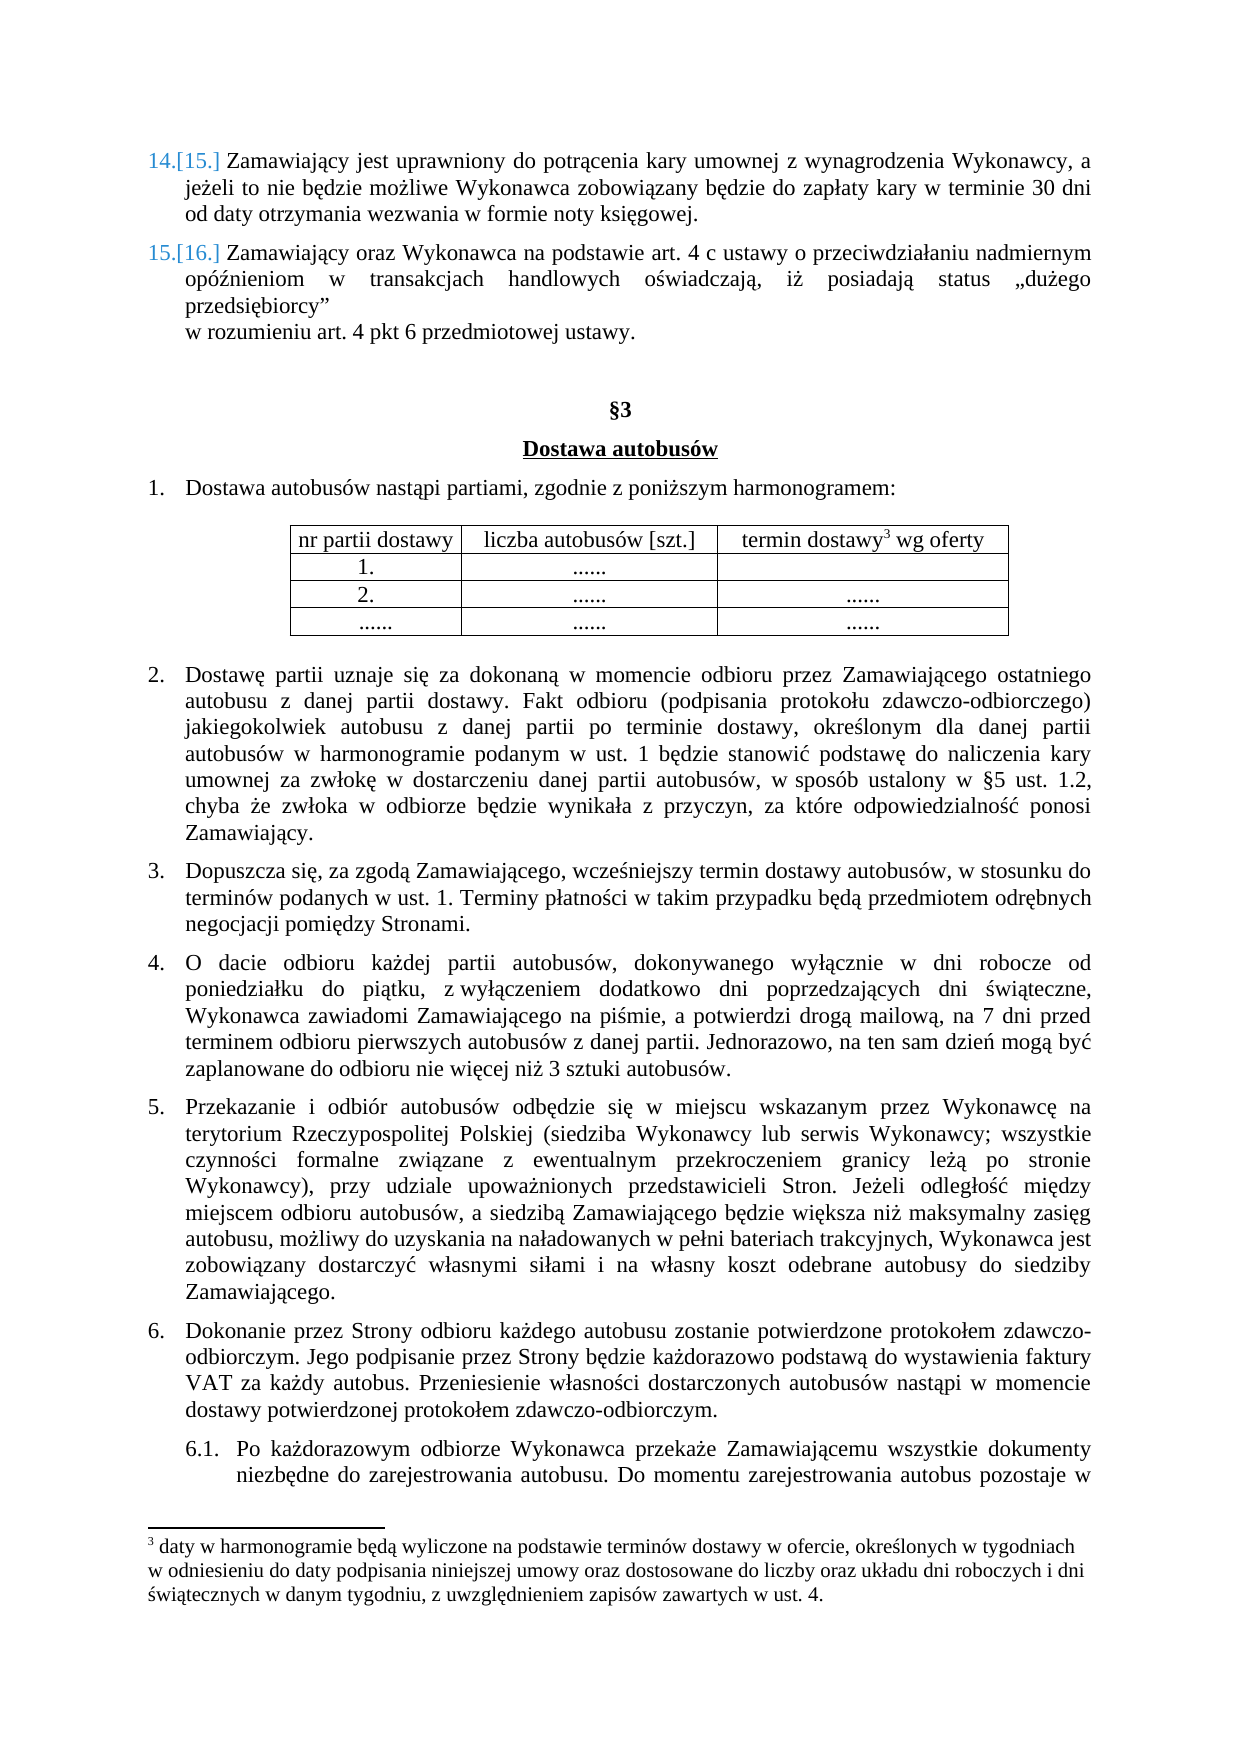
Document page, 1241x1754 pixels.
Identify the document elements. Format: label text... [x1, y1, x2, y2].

table_header liczba autobusów [szt.] [462, 526, 717, 552]
list Przekazanie i odbiór autobusów odbędzie się w miejscu wskazanym przez Wykonawcę na terytorium Rzeczypospolitej Polskiej (siedziba Wykonawcy lub serwis Wykonawcy; wszystkie czynności formalne związane z ewentualnym przekroczeniem granicy leżą po stronie Wykonawcy), przy udziale upoważnionych przedstawicieli Stron. Jeżeli odległość między miejscem odbioru autobusów, a siedzibą Zamawiającego będzie większa niż maksymalny zasięg autobusu, możliwy do uzyskania na naładowanych w pełni bateriach trakcyjnych, Wykonawca jest zobowiązany dostarczyć własnymi siłami i na własny koszt odebrane autobusy do siedziby Zamawiającego. [148, 1093, 1093, 1304]
table_cell [718, 554, 1008, 580]
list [185, 1435, 1093, 1487]
table_cell ...... [462, 608, 717, 634]
list Dokonanie przez Strony odbioru każdego autobusu zostanie potwierdzone protokołem zdawczo-odbiorczym. Jego podpisanie przez Strony będzie każdorazowo podstawą do wystawienia faktury VAT za każdy autobus. Przeniesienie własności dostarczonych autobusów nastąpi w momencie dostawy potwierdzonej protokołem zdawczo-odbiorczym. [148, 1317, 1093, 1422]
list O dacie odbioru każdej partii autobusów, dokonywanego wyłącznie w dni robocze od poniedziałku do piątku, z wyłączeniem dodatkowo dni poprzedzających dni świąteczne, Wykonawca zawiadomi Zamawiającego na piśmie, a potwierdzi drogą mailową, na 7 dni przed terminem odbioru pierwszych autobusów z danej partii. Jednorazowo, na ten sam dzień mogą być zaplanowane do odbioru nie więcej niż 3 sztuki autobusów. [148, 949, 1093, 1081]
table_cell ...... [462, 581, 717, 607]
table_cell ...... [718, 608, 1008, 634]
table_cell ...... [291, 608, 461, 634]
table_cell [291, 581, 461, 607]
list Zamawiający oraz Wykonawca na podstawie art. 4 c ustawy o przeciwdziałaniu nadmiernym opóźnieniom w transakcjach handlowych oświadczają, iż posiadają status „dużego przedsiębiorcy” w rozumieniu art. 4 pkt 6 przedmiotowej ustawy. [148, 239, 1093, 344]
list Dostawę partii uznaje się za dokonaną w momencie odbioru przez Zamawiającego ostatniego autobusu z danej partii dostawy. Fakt odbioru (podpisania protokołu zdawczo-odbiorczego) jakiegokolwiek autobusu z danej partii po terminie dostawy, określonym dla danej partii autobusów w harmonogramie podanym w ust. 1 będzie stanowić podstawę do naliczenia kary umownej za zwłokę w dostarczeniu danej partii autobusów, w sposób ustalony w §5 ust. 1.2, chyba że zwłoka w odbiorze będzie wynikała z przyczyn, za które odpowiedzialność ponosi Zamawiający. [148, 661, 1093, 845]
table_cell ...... [462, 554, 717, 580]
list Dostawa autobusów nastąpi partiami, zgodnie z poniższym harmonogramem: [148, 474, 1093, 500]
list Dopuszcza się, za zgodą Zamawiającego, wcześniejszy termin dostawy autobusów, w stosunku do terminów podanych w ust. 1. Terminy płatności w takim przypadku będą przedmiotem odrębnych negocjacji pomiędzy Stronami. [148, 858, 1093, 937]
table_header termin dostawy wg oferty [718, 526, 1008, 552]
text §3 [148, 396, 1093, 422]
table_cell [291, 554, 461, 580]
table_cell ...... [718, 581, 1008, 607]
list Zamawiający jest uprawniony do potrącenia kary umownej z wynagrodzenia Wykonawcy, a jeżeli to nie będzie możliwe Wykonawca zobowiązany będzie do zapłaty kary w terminie 30 dni od daty otrzymania wezwania w formie noty księgowej. [148, 148, 1093, 227]
text Dostawa autobusów [148, 435, 1093, 461]
table_header nr partii dostawy [291, 526, 461, 552]
